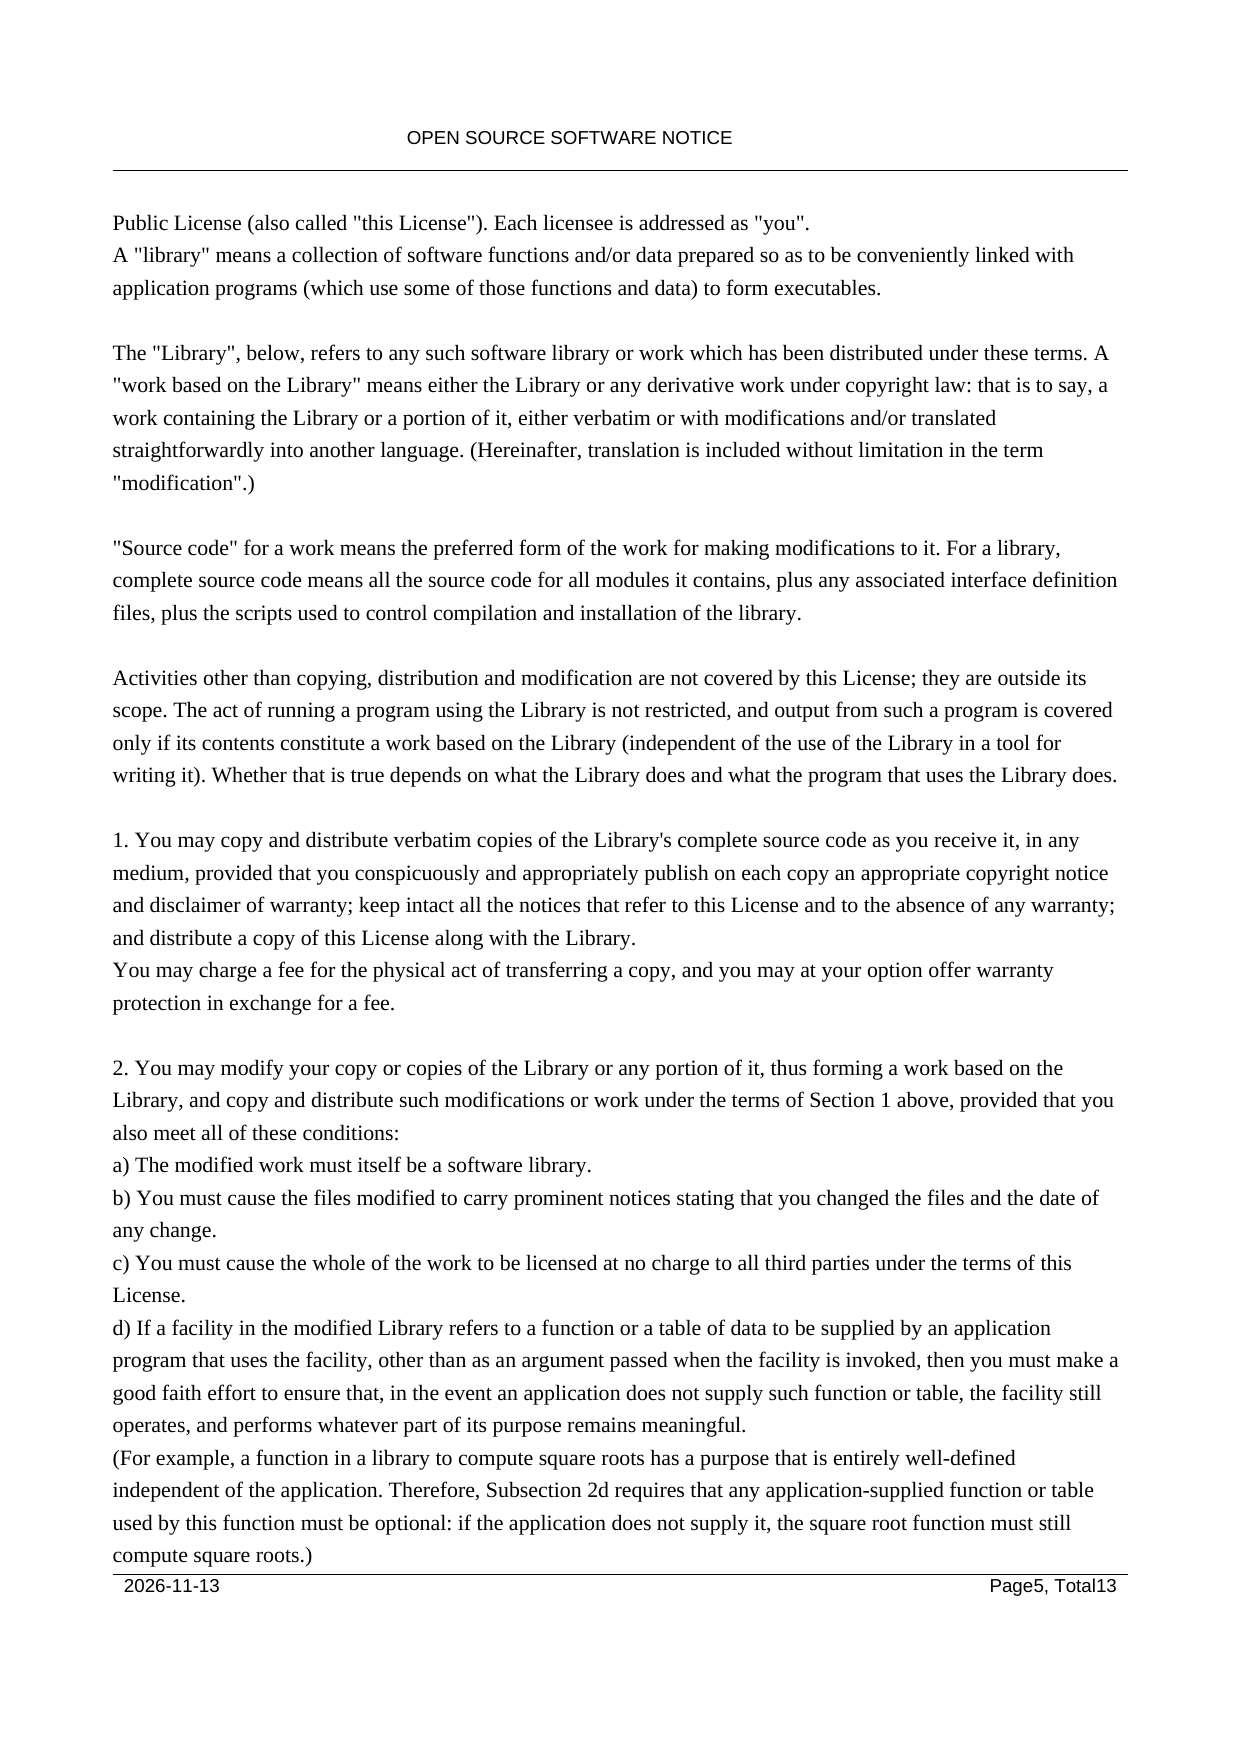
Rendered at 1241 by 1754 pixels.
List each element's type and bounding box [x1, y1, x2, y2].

text [112, 206, 1128, 1571]
